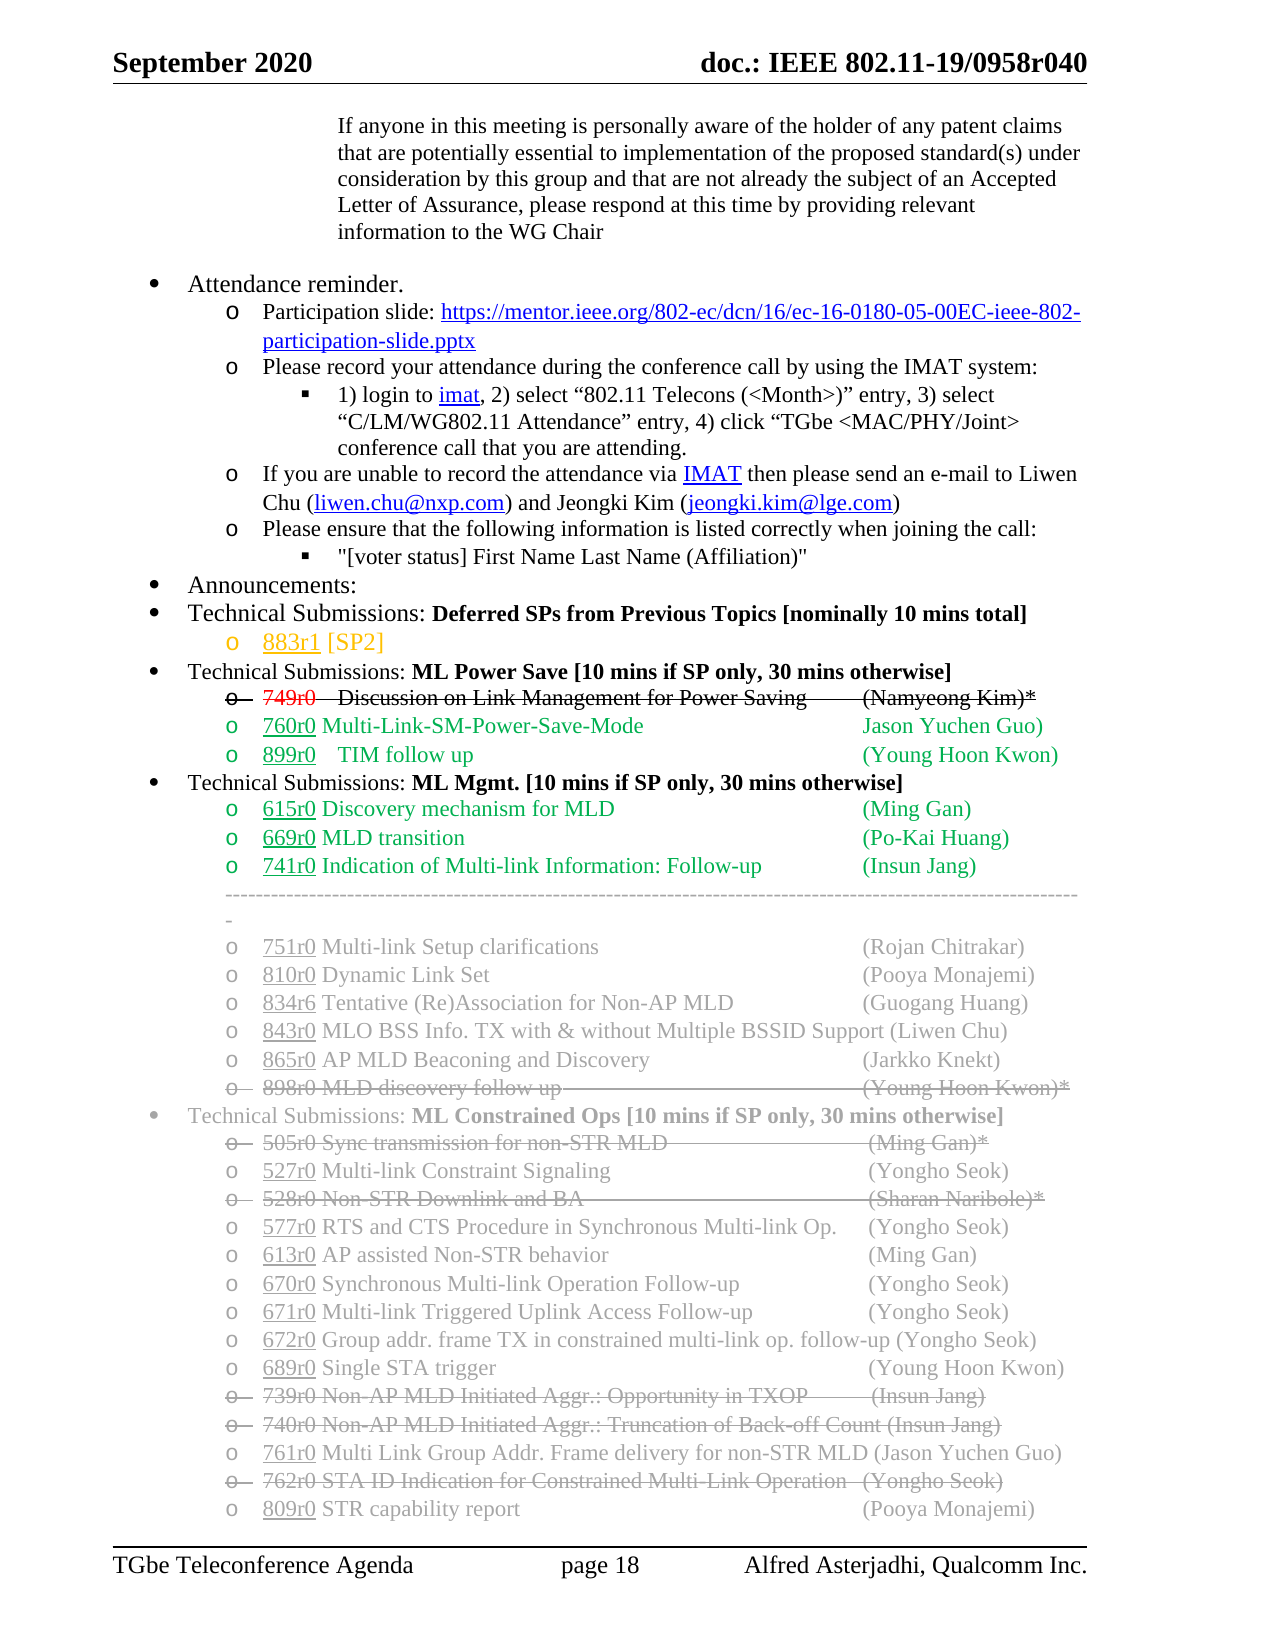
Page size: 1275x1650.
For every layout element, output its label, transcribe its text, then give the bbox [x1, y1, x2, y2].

list If anyone in this meeting is personally aware of the holder of any patent claims that are potentially essential to implementation of the proposed standard(s) under consideration by this group and that are not already the subject of an Accepted Letter of Assurance, please respond at this time by providing relevant information to the WG Chair [337, 112, 1087, 244]
list 898r0 MLD discovery follow up (Young Hoon Kwon)* [225, 1074, 1087, 1102]
list Technical Submissions: ML Mgmt. [10 mins if SP only, 30 mins otherwise] [150, 769, 1087, 795]
list 670r0 Synchronous Multi-link Operation Follow-up (Yongho Seok) [225, 1270, 1087, 1298]
list 669r0 MLD transition (Po-Kai Huang) [225, 824, 1087, 852]
list 843r0 MLO BSS Info. TX with & without Multiple BSSID Support (Liwen Chu) [225, 1017, 1087, 1046]
list 810r0 Dynamic Link Set (Pooya Monajemi) [225, 961, 1087, 989]
list Please record your attendance during the conference call by using the IMAT system: [225, 353, 1087, 381]
list 741r0 Indication of Multi-link Information: Follow-up (Insun Jang) [225, 852, 1087, 880]
list 809r0 STR capability report (Pooya Monajemi) [225, 1496, 1087, 1524]
list Announcements: [150, 570, 1087, 598]
list 762r0 STA ID Indication for Constrained Multi-Link Operation (Yongho Seok) [225, 1467, 1087, 1496]
list Technical Submissions: Deferred SPs from Previous Topics [nominally 10 mins total] [150, 598, 1087, 627]
list 689r0 Single STA trigger (Young Hoon Kwon) [225, 1354, 1087, 1383]
list 883r1 [SP2] [225, 627, 1087, 658]
list 527r0 Multi-link Constraint Signaling (Yongho Seok) [225, 1157, 1087, 1185]
list 749r0 Discussion on Link Management for Power Saving (Namyeong Kim)* [225, 684, 1087, 713]
list 740r0 Non-AP MLD Initiated Aggr.: Truncation of Back-off Count (Insun Jang) [225, 1411, 1087, 1439]
list Participation slide: https://mentor.ieee.org/802-ec/dcn/16/ec-16-0180-05-00EC-ieee-802-participation-slide.pptx [225, 298, 1087, 353]
list 613r0 AP assisted Non-STR behavior (Ming Gan) [225, 1241, 1087, 1270]
list 1) login to imat, 2) select “802.11 Telecons (<Month>)” entry, 3) select “C/LM/WG802.11 Attendance” entry, 4) click “TGbe <MAC/PHY/Joint> conference call that you are attending. [300, 381, 1087, 461]
list 751r0 Multi-link Setup clarifications (Rojan Chitrakar) [225, 933, 1087, 961]
list 671r0 Multi-link Triggered Uplink Access Follow-up (Yongho Seok) [225, 1298, 1087, 1326]
list "[voter status] First Name Last Name (Affiliation)" [300, 543, 1087, 570]
list Technical Submissions: ML Power Save [10 mins if SP only, 30 mins otherwise] [150, 658, 1087, 684]
list 528r0 Non-STR Downlink and BA (Sharan Naribole)* [225, 1185, 1087, 1213]
list 577r0 RTS and CTS Procedure in Synchronous Multi-link Op. (Yongho Seok) [225, 1213, 1087, 1241]
list 760r0 Multi-Link-SM-Power-Save-Mode Jason Yuchen Guo) [225, 713, 1087, 741]
list 899r0 TIM follow up (Young Hoon Kwon) [225, 741, 1087, 769]
list 739r0 Non-AP MLD Initiated Aggr.: Opportunity in TXOP (Insun Jang) [225, 1383, 1087, 1411]
list Please ensure that the following information is listed correctly when joining the call: [225, 515, 1087, 543]
list 865r0 AP MLD Beaconing and Discovery (Jarkko Knekt) [225, 1046, 1087, 1074]
list 505r0 Sync transmission for non-STR MLD (Ming Gan)* [225, 1128, 1087, 1157]
list Technical Submissions: ML Constrained Ops [10 mins if SP only, 30 mins otherwise] [150, 1102, 1087, 1128]
list 761r0 Multi Link Group Addr. Frame delivery for non-STR MLD (Jason Yuchen Guo) [225, 1439, 1087, 1467]
list If you are unable to record the attendance via IMAT then please send an e-mail to Liwen Chu (liwen.chu@nxp.com) and Jeongki Kim (jeongki.kim@lge.com) [225, 461, 1087, 515]
list 834r6 Tentative (Re)Association for Non-AP MLD (Guogang Huang) [225, 989, 1087, 1017]
list 615r0 Discovery mechanism for MLD (Ming Gan) [225, 795, 1087, 824]
list 672r0 Group addr. frame TX in constrained multi-link op. follow-up (Yongho Seok) [225, 1326, 1087, 1354]
list Attendance reminder. [150, 269, 1087, 298]
text ----------------------------------------------------------------------------------------------------------------- [225, 880, 1087, 933]
